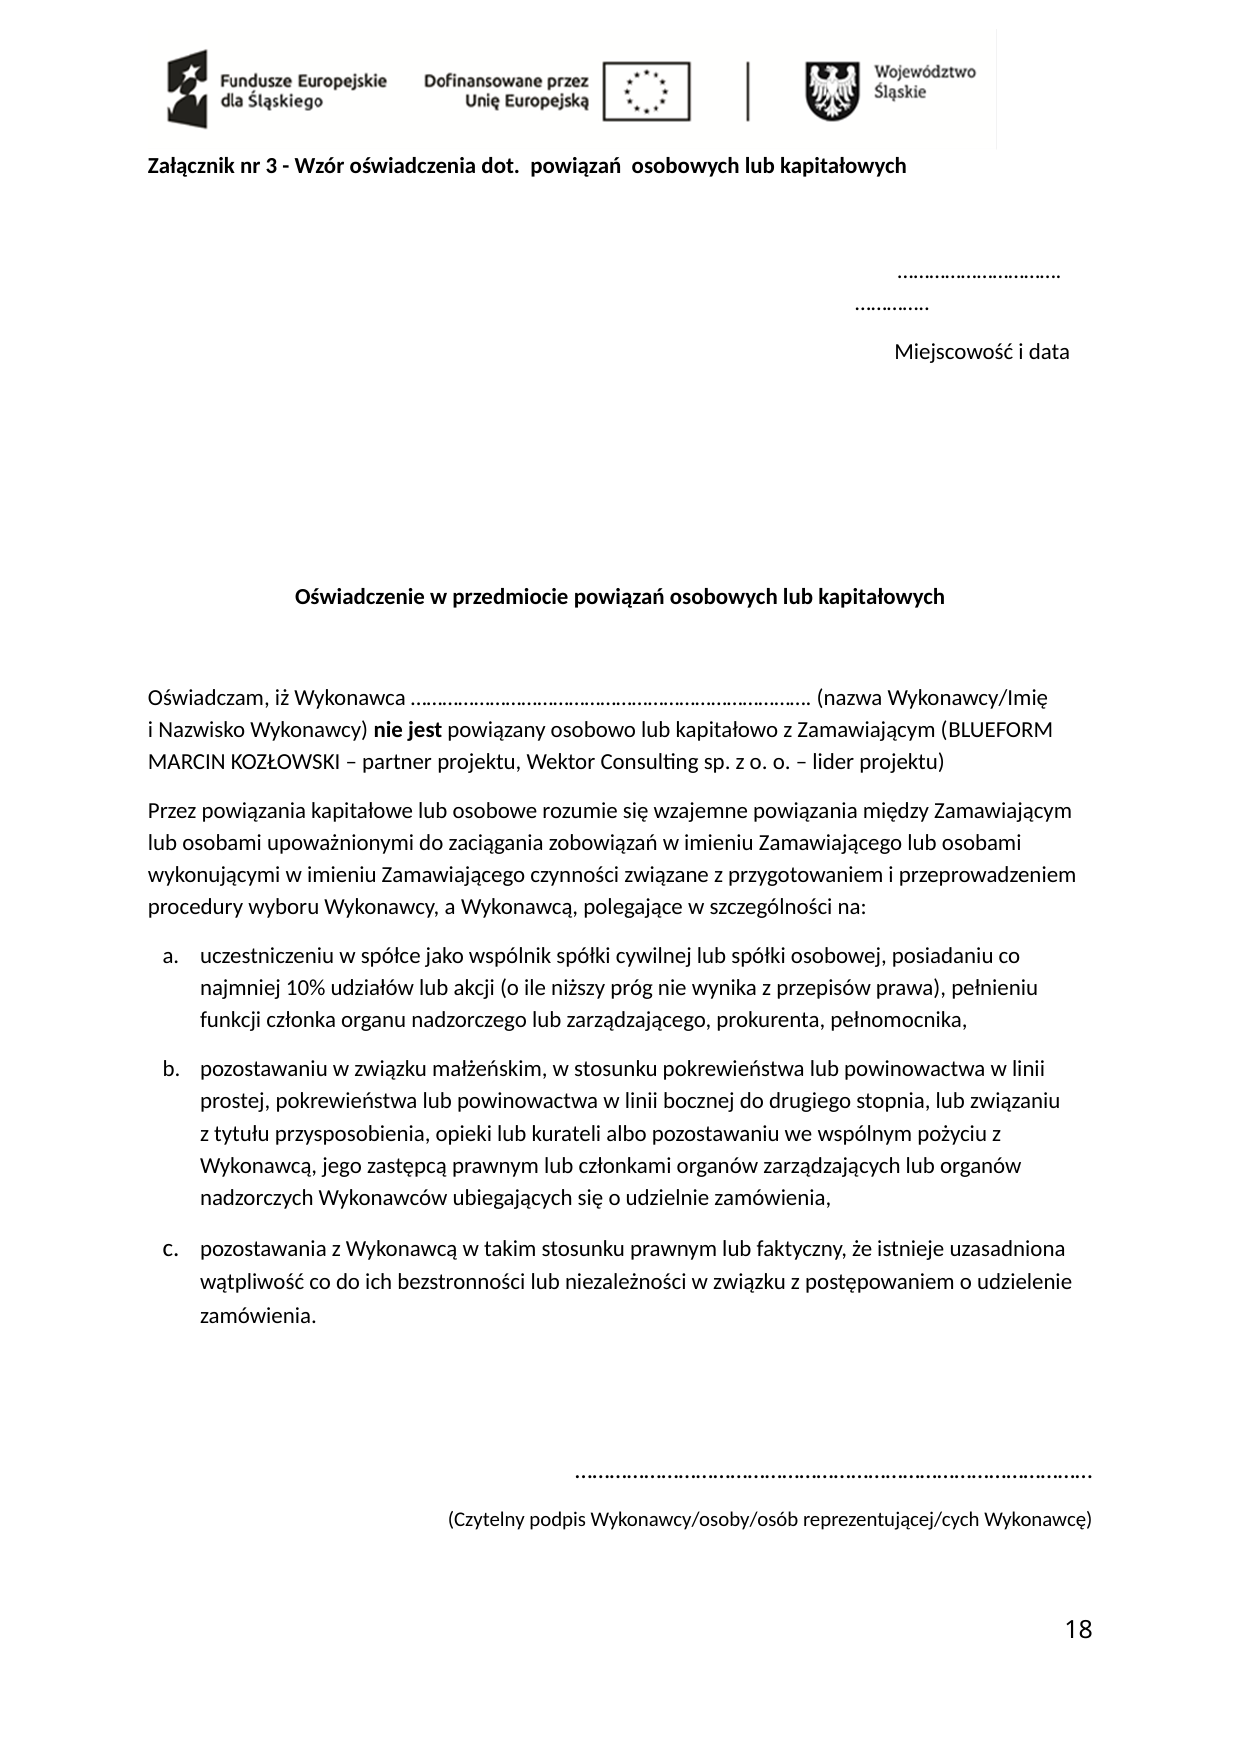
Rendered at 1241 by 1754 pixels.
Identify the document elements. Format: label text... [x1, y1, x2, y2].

text Załącznik nr 3 - Wzór oświadczenia dot. powiązań osobowych lub kapitałowych [148, 152, 1093, 179]
picture [147, 29, 997, 152]
text ……………………………………………………………………………… [148, 1454, 1093, 1485]
text Oświadczam, iż Wykonawca …………………………………………………………………. (nazwa Wykonawcy/Imię i Nazwisko Wykonawcy) nie jest powiązany osobowo lub kapitałowo z Zamawiającym (BLUEFORM MARCIN KOZŁOWSKI – partner projektu, Wektor Consulting sp. z o. o. – lider projektu) [148, 683, 1093, 775]
list pozostawaniu w związku małżeńskim, w stosunku pokrewieństwa lub powinowactwa w linii prostej, pokrewieństwa lub powinowactwa w linii bocznej do drugiego stopnia, lub związaniu z tytułu przysposobienia, opieki lub kurateli albo pozostawaniu we wspólnym pożyciu z Wykonawcą, jego zastępcą prawnym lub członkami organów zarządzających lub organów nadzorczych Wykonawców ubiegających się o udzielnie zamówienia, [162, 1054, 1093, 1211]
text Przez powiązania kapitałowe lub osobowe rozumie się wzajemne powiązania między Zamawiającym lub osobami upoważnionymi do zaciągania zobowiązań w imieniu Zamawiającego lub osobami wykonującymi w imieniu Zamawiającego czynności związane z przygotowaniem i przeprowadzeniem procedury wyboru Wykonawcy, a Wykonawcą, polegające w szczególności na: [148, 796, 1093, 920]
list pozostawania z Wykonawcą w takim stosunku prawnym lub faktyczny, że istnieje uzasadniona wątpliwość co do ich bezstronności lub niezależności w związku z postępowaniem o udzielenie zamówienia. [162, 1232, 1093, 1330]
text Oświadczenie w przedmiocie powiązań osobowych lub kapitałowych [148, 582, 1093, 610]
list uczestniczeniu w spółce jako wspólnik spółki cywilnej lub spółki osobowej, posiadaniu co najmniej 10% udziałów lub akcji (o ile niższy próg nie wynika z przepisów prawa), pełnieniu funkcji członka organu nadzorczego lub zarządzającego, prokurenta, pełnomocnika, [162, 941, 1093, 1034]
text (Czytelny podpis Wykonawcy/osoby/osób reprezentującej/cych Wykonawcę) [148, 1506, 1093, 1531]
table_header ………………………….………….. Miejscowość i data [692, 200, 1093, 386]
